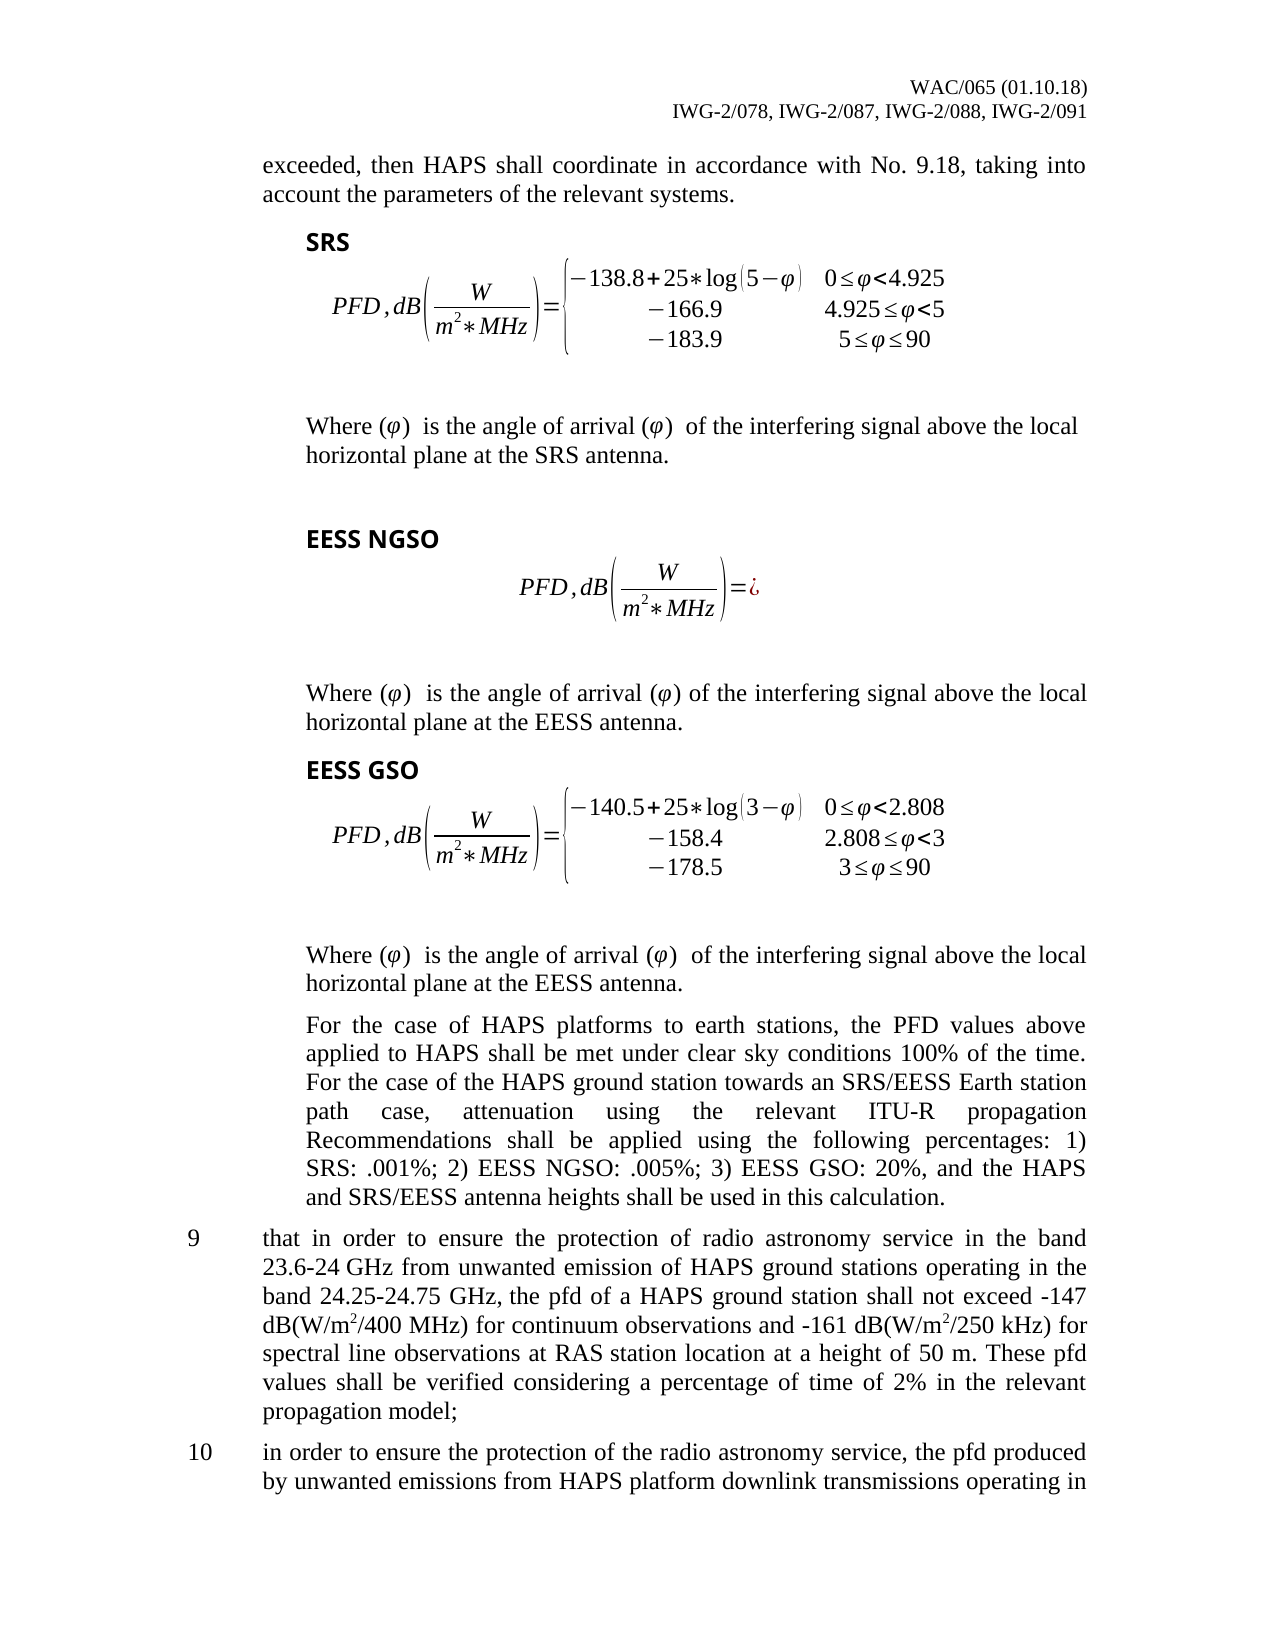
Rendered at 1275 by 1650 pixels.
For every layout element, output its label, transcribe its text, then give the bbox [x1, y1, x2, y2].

text EESS GSO [187, 753, 1087, 787]
text 9 that in order to ensure the protection of radio astronomy service in the band 23.6-24 GHz from unwanted emission of HAPS ground stations operating in the band 24.25-24.75 GHz, the pfd of a HAPS ground station shall not exceed -147 dB(W/m2/400 MHz) for continuum observations and -161 dB(W/m2/250 kHz) for spectral line observations at RAS station location at a height of 50 m. These pfd values shall be verified considering a percentage of time of 2% in the relevant propagation model; [187, 1223, 1087, 1425]
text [187, 150, 1087, 207]
text For the case of HAPS platforms to earth stations, the PFD values above applied to HAPS shall be met under clear sky conditions 100% of the time. For the case of the HAPS ground station towards an SRS/EESS Earth station path case, attenuation using the relevant ITU-R propagation Recommendations shall be applied using the following percentages: 1) SRS: .001%; 2) EESS NGSO: .005%; 3) EESS GSO: 20%, and the HAPS and SRS/EESS antenna heights shall be used in this calculation. [306, 1010, 1087, 1211]
text Where () is the angle of arrival () of the interfering signal above the local horizontal plane at the EESS antenna. [306, 678, 1087, 736]
text SRS [187, 224, 1087, 258]
text EESS NGSO [187, 522, 1087, 556]
text Where () is the angle of arrival () of the interfering signal above the local horizontal plane at the EESS antenna. [306, 940, 1087, 997]
text Where () is the angle of arrival () of the interfering signal above the local horizontal plane at the SRS antenna. [306, 411, 1087, 469]
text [187, 1437, 1087, 1495]
